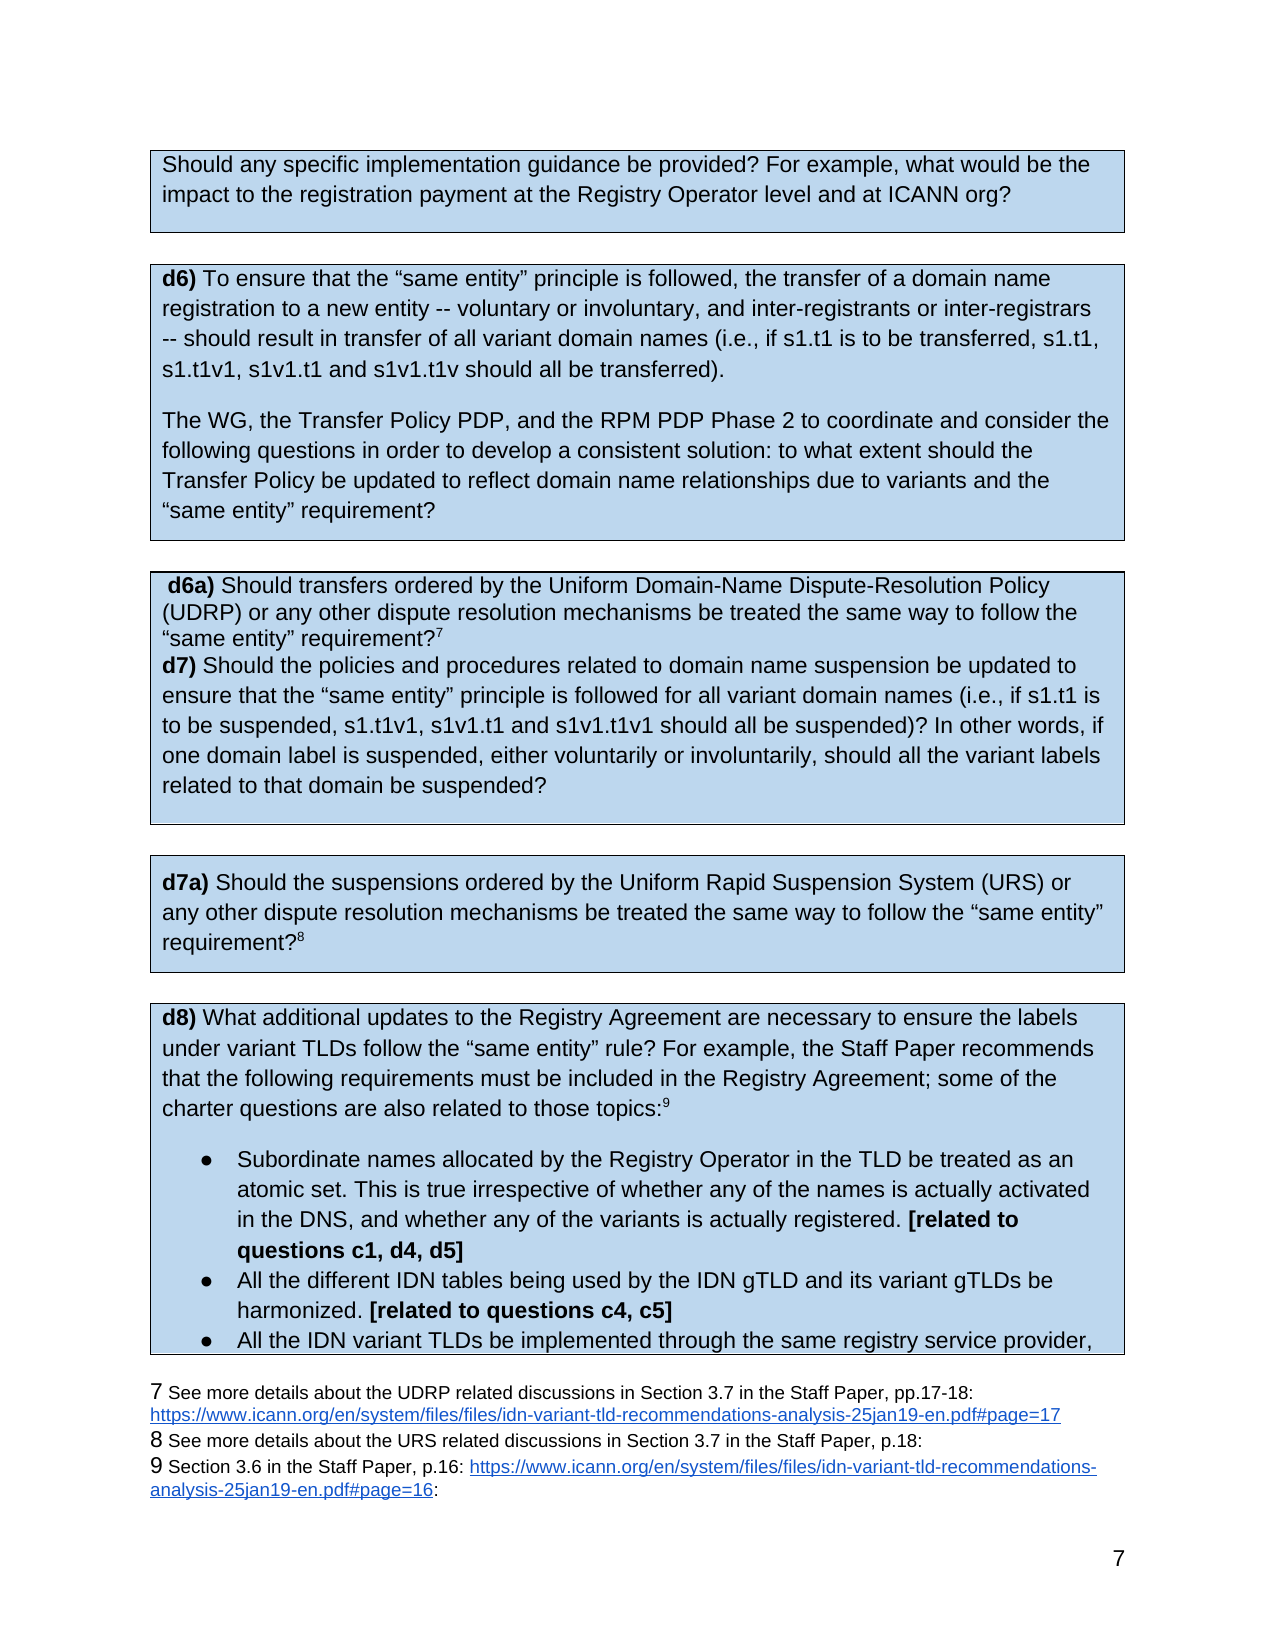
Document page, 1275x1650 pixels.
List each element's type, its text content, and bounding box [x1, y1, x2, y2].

table_header d5) For reporting and fee accrual purposes, should each variant domain name be considered an independent registration? Or should such variant labels be considered as an atomic set (irrespective of whether any of the names is actually activated in the DNS, and whether any of the variants is actually registered)? Rationale for such definition must be clearly stated. Should any specific implementation guidance be provided? For example, what would be the impact to the registration payment at the Registry Operator level and at ICANN org? [151, 151, 1124, 232]
table_header d6a) Should transfers ordered by the Uniform Domain-Name Dispute-Resolution Policy (UDRP) or any other dispute resolution mechanisms be treated the same way to follow the “same entity” requirement? d7) Should the policies and procedures related to domain name suspension be updated to ensure that the “same entity” principle is followed for all variant domain names (i.e., if s1.t1 is to be suspended, s1.t1v1, s1v1.t1 and s1v1.t1v1 should all be suspended)? In other words, if one domain label is suspended, either voluntarily or involuntarily, should all the variant labels related to that domain be suspended? [151, 573, 1124, 823]
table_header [151, 1004, 1124, 1353]
table_header d7a) Should the suspensions ordered by the Uniform Rapid Suspension System (URS) or any other dispute resolution mechanisms be treated the same way to follow the “same entity” requirement? [151, 856, 1124, 972]
table_header d6) To ensure that the “same entity” principle is followed, the transfer of a domain name registration to a new entity -- voluntary or involuntary, and inter-registrants or inter-registrars -- should result in transfer of all variant domain names (i.e., if s1.t1 is to be transferred, s1.t1, s1.t1v1, s1v1.t1 and s1v1.t1v should all be transferred). The WG, the Transfer Policy PDP, and the RPM PDP Phase 2 to coordinate and consider the following questions in order to develop a consistent solution: to what extent should the Transfer Policy be updated to reflect domain name relationships due to variants and the “same entity” requirement? [151, 265, 1124, 540]
